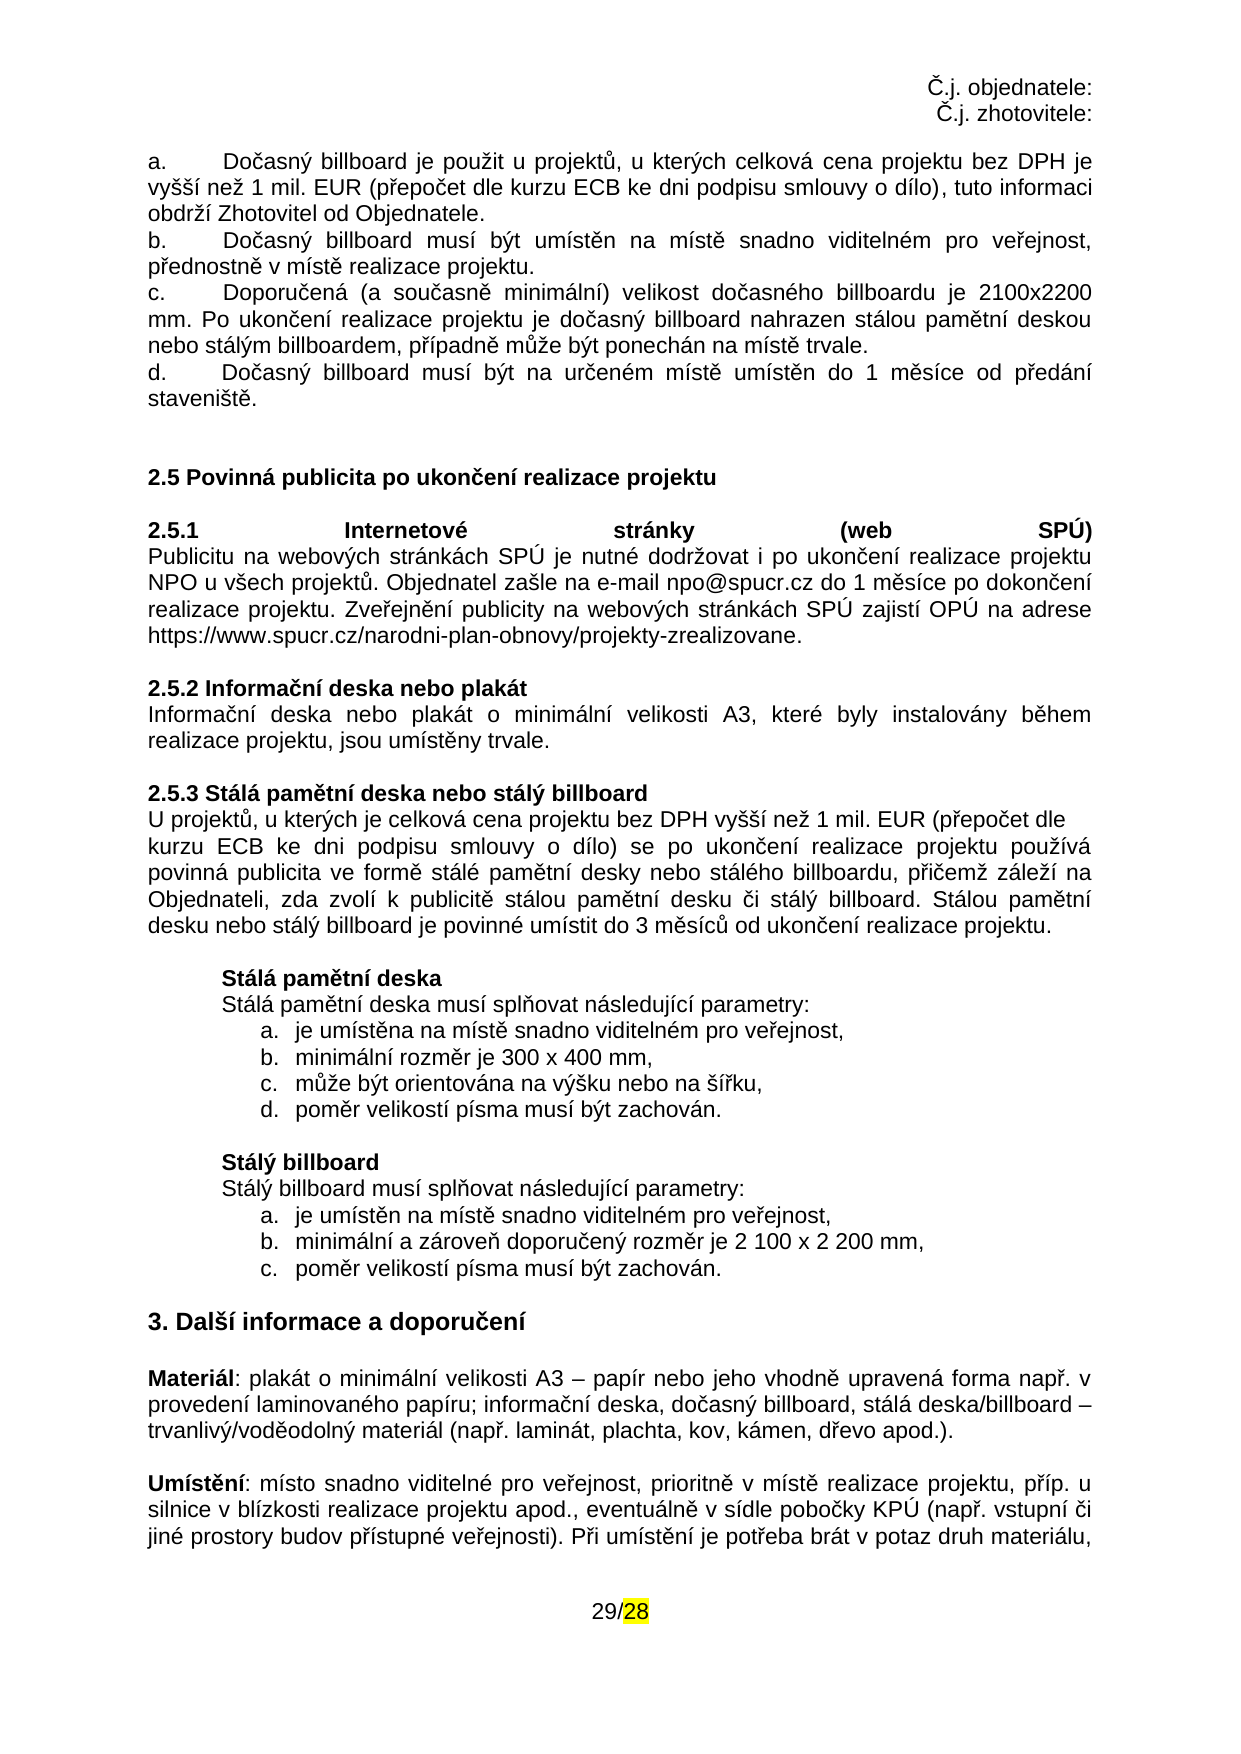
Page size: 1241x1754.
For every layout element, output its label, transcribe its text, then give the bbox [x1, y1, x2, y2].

text 2.5 Povinná publicita po ukončení realizace projektu [148, 464, 1093, 490]
text Stálý billboard [148, 1149, 1093, 1175]
list Dočasný billboard musí být umístěn na místě snadno viditelném pro veřejnost, přednostně v místě realizace projektu. [148, 227, 1093, 279]
text Stálý billboard musí splňovat následující parametry: [148, 1175, 1093, 1202]
text 3. Další informace a doporučení [148, 1307, 1093, 1336]
text 2.5.3 Stálá pamětní deska nebo stálý billboard [148, 780, 1093, 806]
list poměr velikostí písma musí být zachován. [260, 1096, 1093, 1123]
list minimální rozměr je 300 x 400 mm, [260, 1044, 1093, 1070]
text kurzu ECB ke dni podpisu smlouvy o dílo) se po ukončení realizace projektu používá povinná publicita ve formě stálé pamětní desky nebo stálého billboardu, přičemž záleží na Objednateli, zda zvolí k publicitě stálou pamětní desku či stálý billboard. Stálou pamětní desku nebo stálý billboard je povinné umístit do 3 měsíců od ukončení realizace projektu. [148, 833, 1093, 938]
text Stálá pamětní deska [148, 964, 1093, 991]
text Stálá pamětní deska musí splňovat následující parametry: [148, 991, 1093, 1017]
list Doporučená (a současně minimální) velikost dočasného billboardu je 2100x2200 mm. Po ukončení realizace projektu je dočasný billboard nahrazen stálou pamětní deskou nebo stálým billboardem, případně může být ponechán na místě trvale. [148, 279, 1093, 358]
list je umístěna na místě snadno viditelném pro veřejnost, [260, 1017, 1093, 1044]
text U projektů, u kterých je celková cena projektu bez DPH vyšší než 1 mil. EUR (přepočet dle [148, 806, 1093, 833]
text 2.5.1 Internetové stránky (web SPÚ) Publicitu na webových stránkách SPÚ je nutné dodržovat i po ukončení realizace projektu NPO u všech projektů. Objednatel zašle na e-mail npo@spucr.cz do 1 měsíce po dokončení realizace projektu. Zveřejnění publicity na webových stránkách SPÚ zajistí OPÚ na adrese https://www.spucr.cz/narodni-plan-obnovy/projekty-zrealizovane. [148, 517, 1093, 648]
list může být orientována na výšku nebo na šířku, [260, 1070, 1093, 1096]
list je umístěn na místě snadno viditelném pro veřejnost, [260, 1202, 1093, 1228]
text d. Dočasný billboard musí být na určeném místě umístěn do 1 měsíce od předání staveniště. [148, 358, 1093, 411]
list poměr velikostí písma musí být zachován. [260, 1254, 1093, 1281]
list minimální a zároveň doporučený rozměr je 2 100 x 2 200 mm, [260, 1228, 1093, 1254]
text 2.5.2 Informační deska nebo plakát [148, 675, 1093, 701]
text Materiál: plakát o minimální velikosti A3 – papír nebo jeho vhodně upravená forma např. v provedení laminovaného papíru; informační deska, dočasný billboard, stálá deska/billboard – trvanlivý/voděodolný materiál (např. laminát, plachta, kov, kámen, dřevo apod.). [148, 1365, 1093, 1444]
text Informační deska nebo plakát o minimální velikosti A3, které byly instalovány během realizace projektu, jsou umístěny trvale. [148, 701, 1093, 754]
list Dočasný billboard je použit u projektů, u kterých celková cena projektu bez DPH je vyšší než 1 mil. EUR (přepočet dle kurzu ECB ke dni podpisu smlouvy o dílo), tuto informaci obdrží Zhotovitel od Objednatele. [148, 148, 1093, 227]
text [148, 1470, 1093, 1549]
